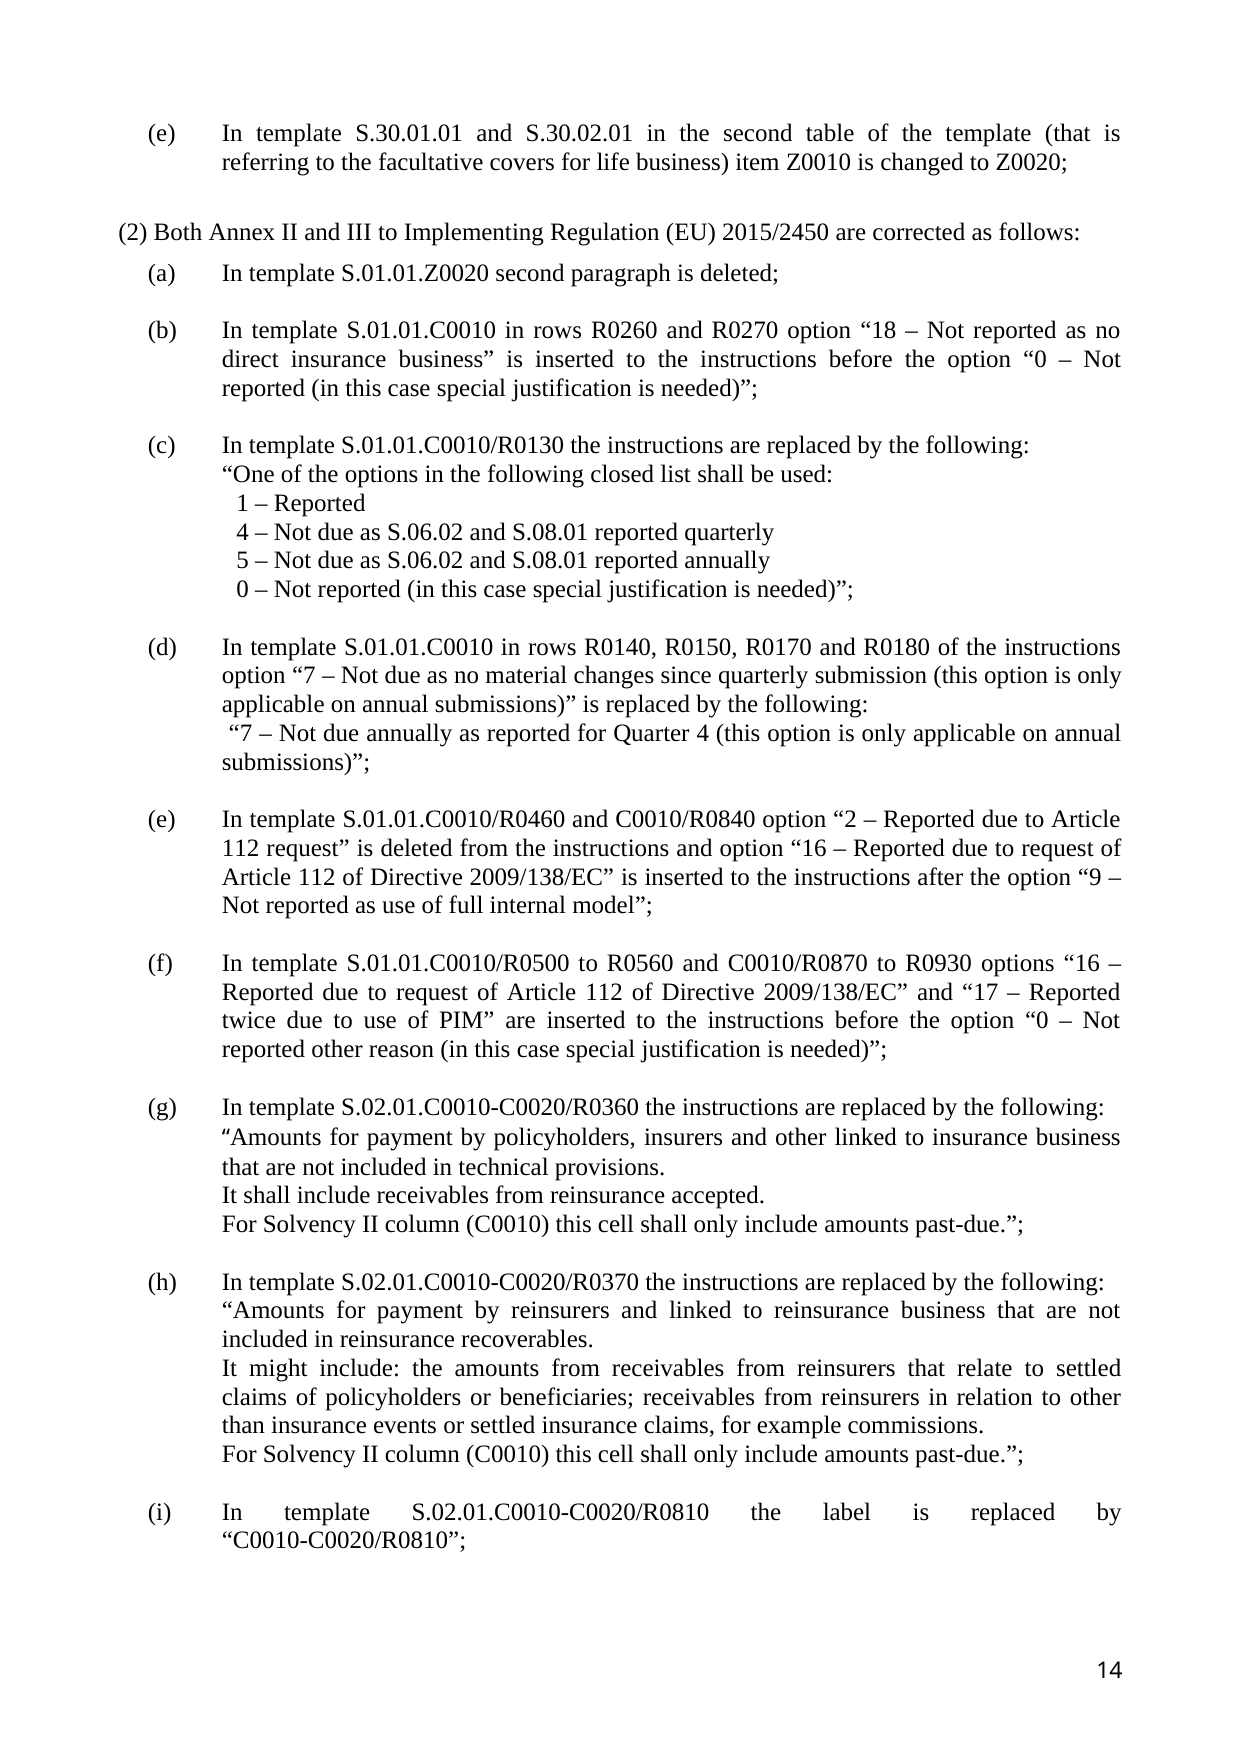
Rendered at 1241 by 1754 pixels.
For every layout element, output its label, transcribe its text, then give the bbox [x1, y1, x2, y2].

list For Solvency II column (C0010) this cell shall only include amounts past-due.”; [222, 1439, 1122, 1468]
list “One of the options in the following closed list shall be used: [222, 459, 1122, 488]
text (2) Both Annex II and III to Implementing Regulation (EU) 2015/2450 are corrected as follows: [118, 217, 1122, 246]
list In template S.02.01.C0010-C0020/R0370 the instructions are replaced by the following: [148, 1267, 1122, 1296]
list 4 – Not due as S.06.02 and S.08.01 reported quarterly [236, 517, 1122, 546]
list In template S.01.01.C0010 in rows R0260 and R0270 option “18 – Not reported as no direct insurance business” is inserted to the instructions before the option “0 – Not reported (in this case special justification is needed)”; [148, 316, 1122, 402]
list In template S.01.01.Z0020 second paragraph is deleted; [148, 258, 1122, 287]
list It might include: the amounts from receivables from reinsurers that relate to settled claims of policyholders or beneficiaries; receivables from reinsurers in relation to other than insurance events or settled insurance claims, for example commissions. [222, 1353, 1122, 1439]
list For Solvency II column (C0010) this cell shall only include amounts past-due.”; [222, 1209, 1122, 1238]
list In template S.01.01.C0010/R0500 to R0560 and C0010/R0870 to R0930 options “16 – Reported due to request of Article 112 of Directive 2009/138/EC” and “17 – Reported twice due to use of PIM” are inserted to the instructions before the option “0 – Not reported other reason (in this case special justification is needed)”; [148, 948, 1122, 1063]
list It shall include receivables from reinsurance accepted. [222, 1181, 1122, 1209]
list 5 – Not due as S.06.02 and S.08.01 reported annually [236, 546, 1122, 574]
list In template S.01.01.C0010/R0460 and C0010/R0840 option “2 – Reported due to Article 112 request” is deleted from the instructions and option “16 – Reported due to request of Article 112 of Directive 2009/138/EC” is inserted to the instructions after the option “9 – Not reported as use of full internal model”; [148, 804, 1122, 919]
list In template S.02.01.C0010-C0020/R0360 the instructions are replaced by the following: [148, 1092, 1122, 1121]
list In template S.01.01.C0010/R0130 the instructions are replaced by the following: [148, 431, 1122, 459]
list “7 – Not due annually as reported for Quarter 4 (this option is only applicable on annual submissions)”; [222, 718, 1122, 776]
list In template S.01.01.C0010 in rows R0140, R0150, R0170 and R0180 of the instructions option “7 – Not due as no material changes since quarterly submission (this option is only applicable on annual submissions)” is replaced by the following: [148, 632, 1122, 718]
list “Amounts for payment by reinsurers and linked to reinsurance business that are not included in reinsurance recoverables. [222, 1296, 1122, 1353]
list “Amounts for payment by policyholders, insurers and other linked to insurance business that are not included in technical provisions. [222, 1121, 1122, 1181]
list In template S.30.01.01 and S.30.02.01 in the second table of the template (that is referring to the facultative covers for life business) item Z0010 is changed to Z0020; [148, 118, 1122, 176]
list In template S.02.01.C0010-C0020/R0810 the label is replaced by “C0010-C0020/R0810”; [148, 1497, 1122, 1554]
list 1 – Reported [236, 488, 1122, 517]
list 0 – Not reported (in this case special justification is needed)”; [236, 574, 1122, 603]
